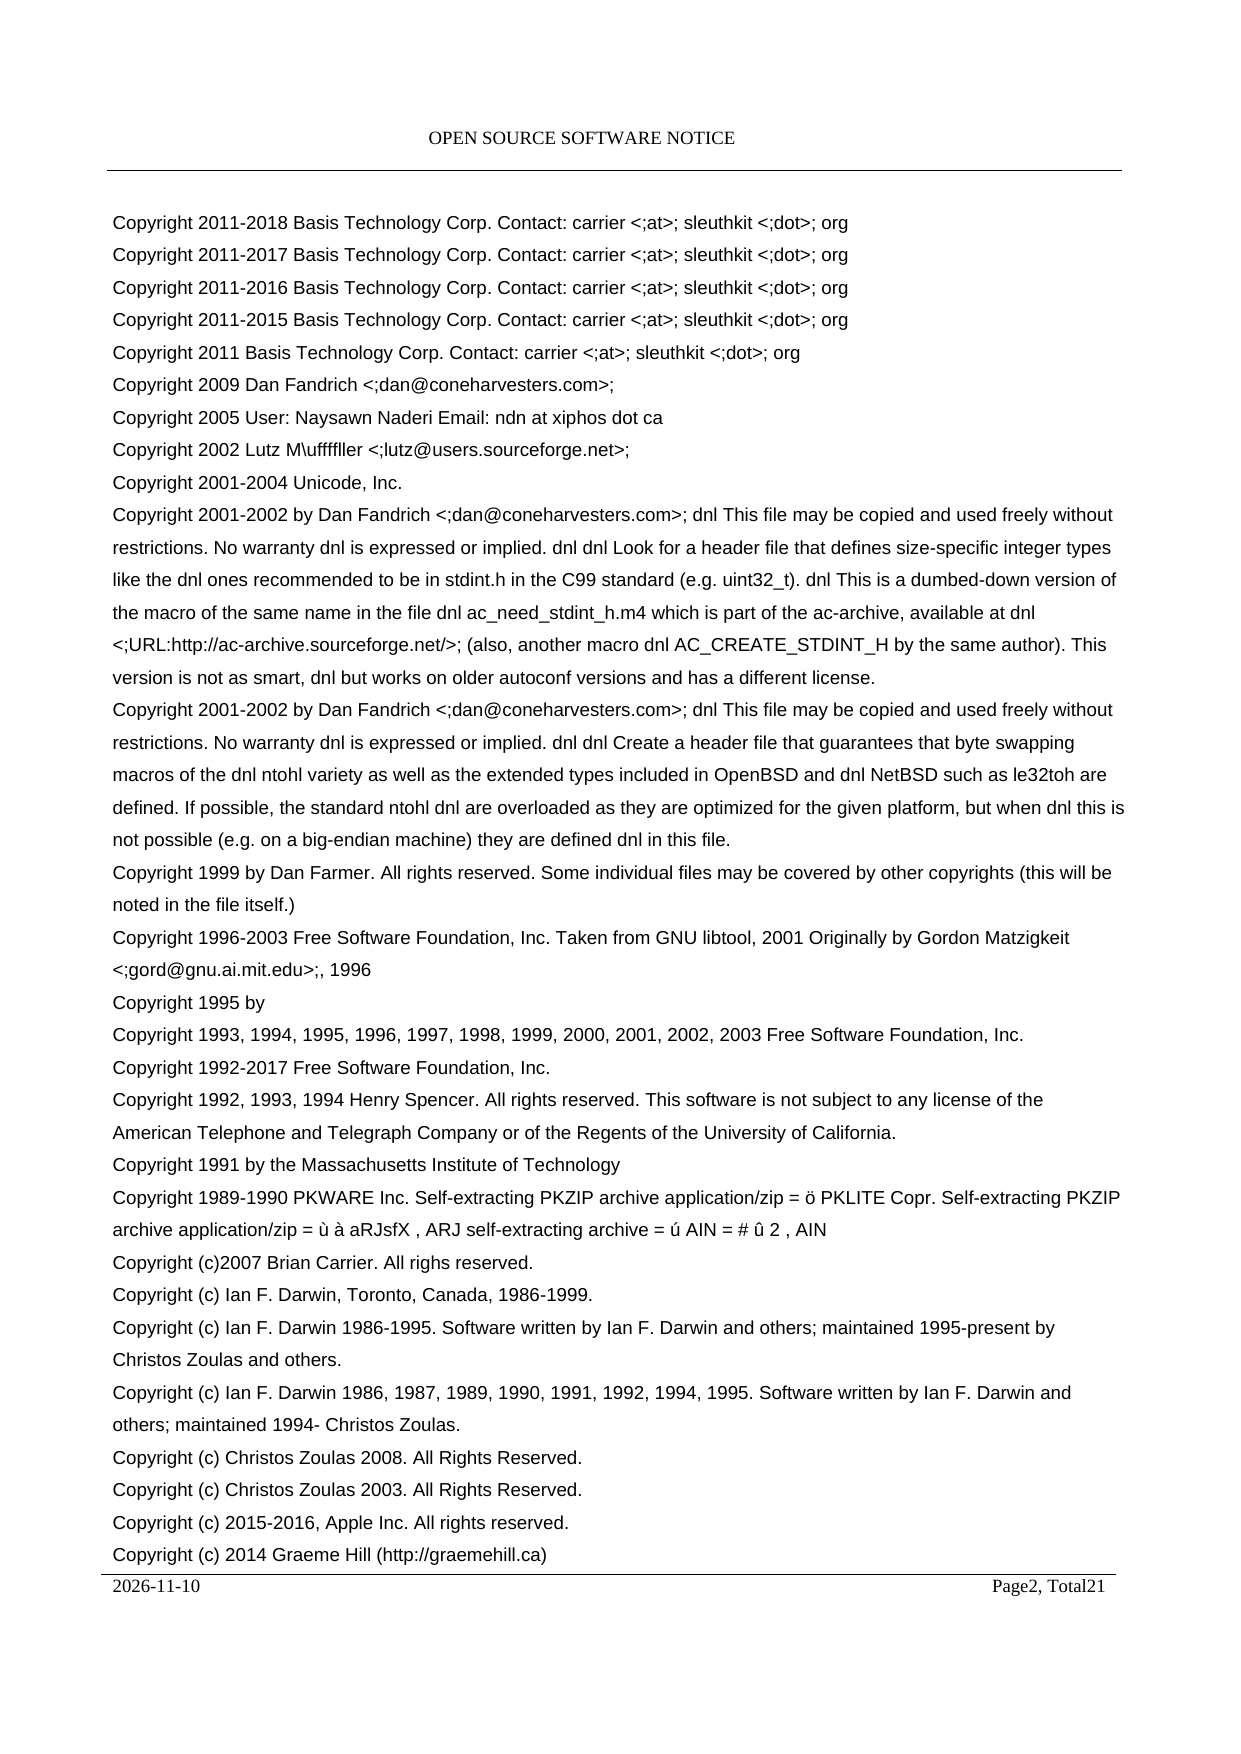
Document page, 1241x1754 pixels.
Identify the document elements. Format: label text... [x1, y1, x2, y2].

text Copyright (c) Christos Zoulas 2003. All Rights Reserved. [112, 1474, 1128, 1506]
text Copyright 2011-2018 Basis Technology Corp. Contact: carrier <;at>; sleuthkit <;dot>; org [112, 206, 1128, 239]
text Copyright 2001-2002 by Dan Fandrich <;dan@coneharvesters.com>; dnl This file may be copied and used freely without restrictions. No warranty dnl is expressed or implied. dnl dnl Create a header file that guarantees that byte swapping macros of the dnl ntohl variety as well as the extended types included in OpenBSD and dnl NetBSD such as le32toh are defined. If possible, the standard ntohl dnl are overloaded as they are optimized for the given platform, but when dnl this is not possible (e.g. on a big-endian machine) they are defined dnl in this file. [112, 694, 1128, 856]
text Copyright 1999 by Dan Farmer. All rights reserved. Some individual files may be covered by other copyrights (this will be noted in the file itself.) [112, 856, 1128, 921]
text Copyright (c) Ian F. Darwin, Toronto, Canada, 1986-1999. [112, 1279, 1128, 1311]
text Copyright 2011-2016 Basis Technology Corp. Contact: carrier <;at>; sleuthkit <;dot>; org [112, 271, 1128, 304]
text Copyright 2001-2002 by Dan Fandrich <;dan@coneharvesters.com>; dnl This file may be copied and used freely without restrictions. No warranty dnl is expressed or implied. dnl dnl Look for a header file that defines size-specific integer types like the dnl ones recommended to be in stdint.h in the C99 standard (e.g. uint32_t). dnl This is a dumbed-down version of the macro of the same name in the file dnl ac_need_stdint_h.m4 which is part of the ac-archive, available at dnl <;URL:http://ac-archive.sourceforge.net/>; (also, another macro dnl AC_CREATE_STDINT_H by the same author). This version is not as smart, dnl but works on older autoconf versions and has a different license. [112, 499, 1128, 694]
text Copyright 1996-2003 Free Software Foundation, Inc. Taken from GNU libtool, 2001 Originally by Gordon Matzigkeit <;gord@gnu.ai.mit.edu>;, 1996 [112, 921, 1128, 986]
text Copyright (c) Ian F. Darwin 1986, 1987, 1989, 1990, 1991, 1992, 1994, 1995. Software written by Ian F. Darwin and others; maintained 1994- Christos Zoulas. [112, 1376, 1128, 1441]
text Copyright 1989-1990 PKWARE Inc. Self-extracting PKZIP archive application/zip = ö PKLITE Copr. Self-extracting PKZIP archive application/zip = ù à aRJsfX , ARJ self-extracting archive = ú AIN = # û 2 , AIN [112, 1181, 1128, 1246]
text Copyright 1995 by [112, 986, 1128, 1019]
text Copyright 2005 User: Naysawn Naderi Email: ndn at xiphos dot ca [112, 401, 1128, 434]
text Copyright 1992, 1993, 1994 Henry Spencer. All rights reserved. This software is not subject to any license of the American Telephone and Telegraph Company or of the Regents of the University of California. [112, 1084, 1128, 1149]
text Copyright 2009 Dan Fandrich <;dan@coneharvesters.com>; [112, 369, 1128, 401]
text Copyright 2011-2015 Basis Technology Corp. Contact: carrier <;at>; sleuthkit <;dot>; org [112, 304, 1128, 336]
text Copyright 2011-2017 Basis Technology Corp. Contact: carrier <;at>; sleuthkit <;dot>; org [112, 239, 1128, 271]
text Copyright 1993, 1994, 1995, 1996, 1997, 1998, 1999, 2000, 2001, 2002, 2003 Free Software Foundation, Inc. [112, 1019, 1128, 1051]
text Copyright 2011 Basis Technology Corp. Contact: carrier <;at>; sleuthkit <;dot>; org [112, 336, 1128, 369]
text Copyright (c)2007 Brian Carrier. All righs reserved. [112, 1246, 1128, 1279]
text Copyright (c) Christos Zoulas 2008. All Rights Reserved. [112, 1441, 1128, 1474]
text Copyright 2001-2004 Unicode, Inc. [112, 466, 1128, 499]
text Copyright (c) 2015-2016, Apple Inc. All rights reserved. [112, 1506, 1128, 1539]
text Copyright 2002 Lutz M\uffffller <;lutz@users.sourceforge.net>; [112, 434, 1128, 466]
text Copyright 1992-2017 Free Software Foundation, Inc. [112, 1051, 1128, 1084]
text Copyright (c) 2014 Graeme Hill (http://graemehill.ca) [112, 1539, 1128, 1571]
text Copyright 1991 by the Massachusetts Institute of Technology [112, 1149, 1128, 1181]
text Copyright (c) Ian F. Darwin 1986-1995. Software written by Ian F. Darwin and others; maintained 1995-present by Christos Zoulas and others. [112, 1311, 1128, 1376]
